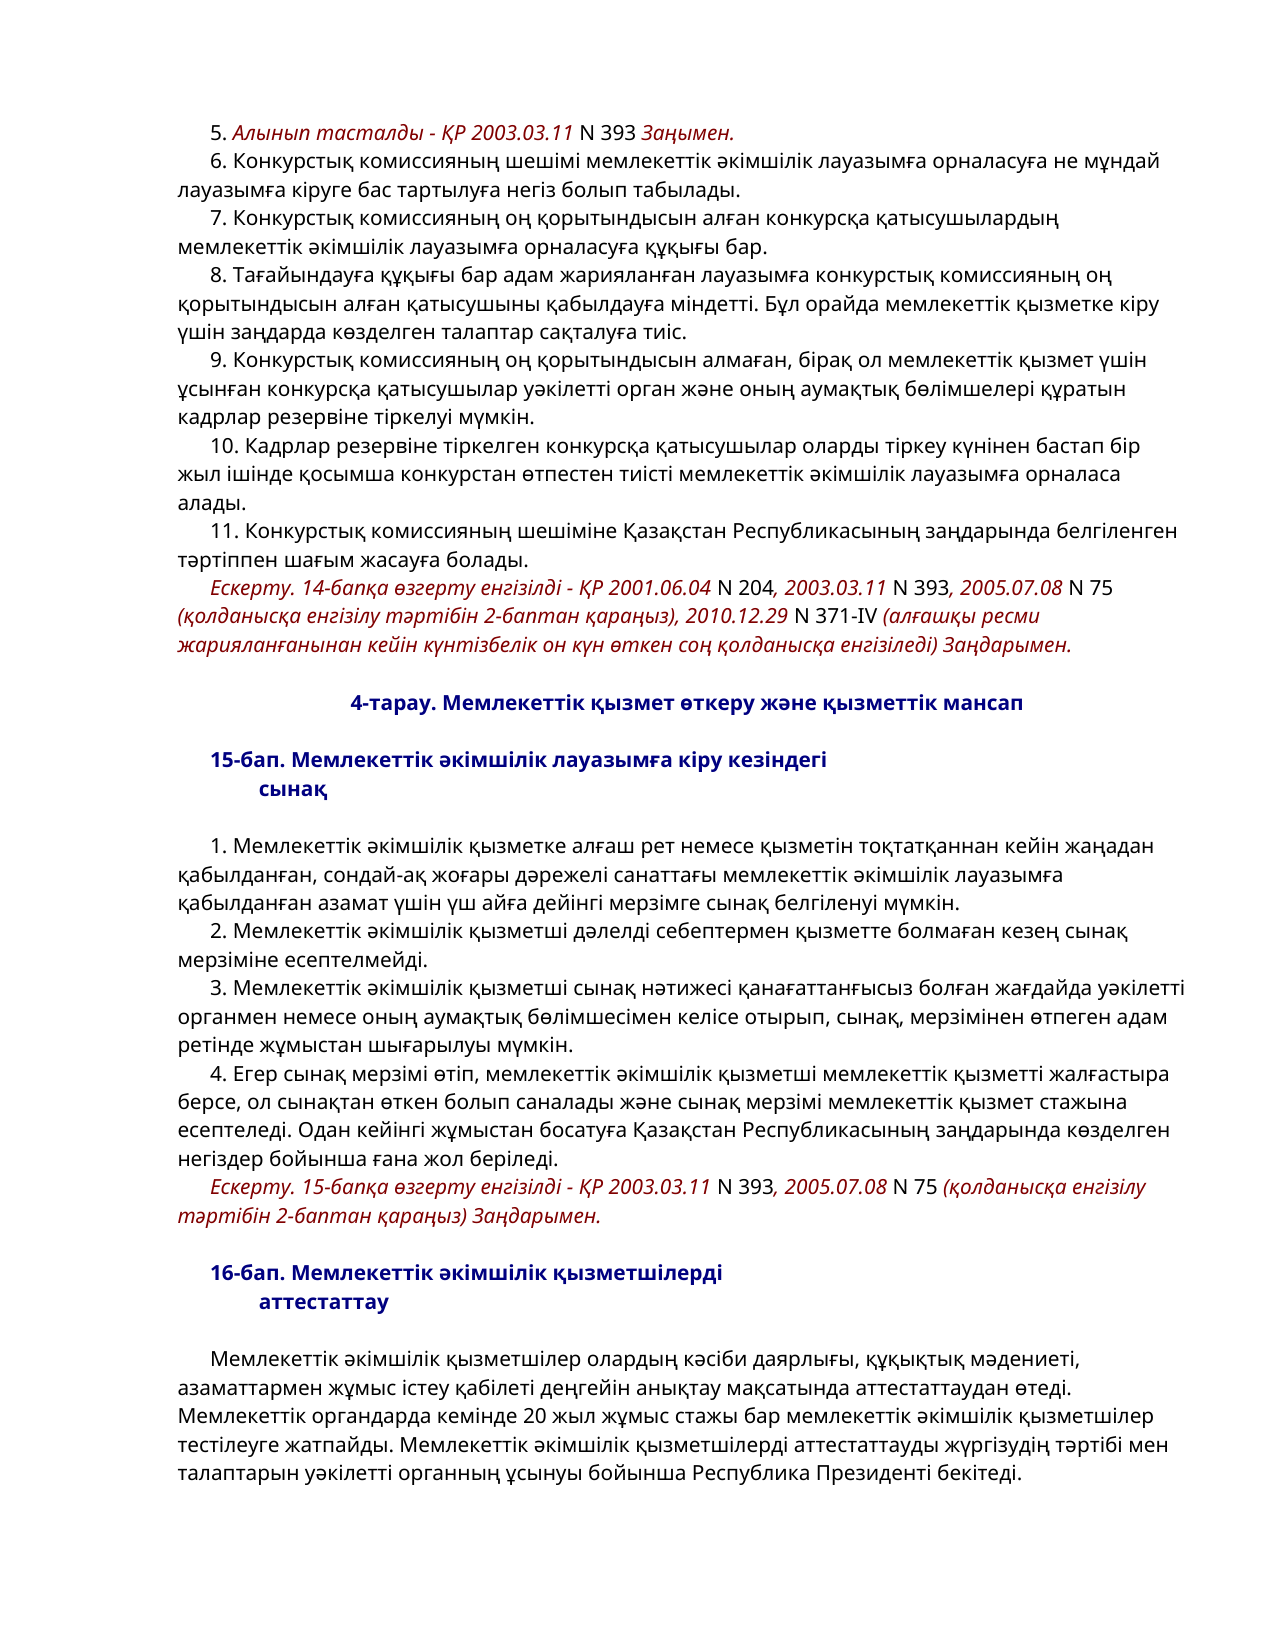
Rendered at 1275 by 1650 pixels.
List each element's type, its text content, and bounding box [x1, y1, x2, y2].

text 16-бап. Мемлекеттiк әкiмшiлiк қызметшiлердi аттестаттау [177, 1258, 1186, 1315]
text 4-тарау. Мемлекеттiк қызмет өткеру және қызметтiк мансап [177, 688, 1186, 716]
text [177, 1344, 1186, 1487]
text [177, 118, 1186, 658]
text 1. Мемлекеттiк әкiмшiлiк қызметке алғаш рет немесе қызметiн тоқтатқаннан кейiн жаңадан қабылданған, сондай-ақ жоғары дәрежелi санаттағы мемлекеттiк әкiмшiлiк лауазымға қабылданған азамат үшiн үш айға дейiнгi мерзiмге сынақ белгiленуi мүмкiн. 2. Мемлекеттiк әкiмшiлiк қызметшi дәлелдi себептермен қызметте болмаған кезең сынақ мерзiмiне есептелмейдi. 3. Мемлекеттiк әкiмшiлiк қызметшi сынақ нәтижесi қанағаттанғысыз болған жағдайда уәкiлеттi органмен немесе оның аумақтық бөлiмшесiмен келiсе отырып, сынақ, мерзiмiнен өтпеген адам ретiнде жұмыстан шығарылуы мүмкiн. 4. Егер сынақ мерзiмi өтiп, мемлекеттiк әкiмшiлiк қызметшi мемлекеттiк қызметтi жалғастыра берсе, ол сынақтан өткен болып саналады және сынақ мерзiмi мемлекеттiк қызмет стажына есептеледi. Одан кейiнгi жұмыстан босатуға Қазақстан Республикасының заңдарында көзделген негiздер бойынша ғана жол берiледi. Ескерту. 15-бапқа өзгерту енгiзiлдi - ҚР 2003.03.11 N 393, 2005.07.08 N 75 (қолданысқа енгiзiлу тәртiбiн 2-баптан қараңыз) Заңдарымен. [177, 831, 1186, 1229]
text 15-бап. Мемлекеттiк әкiмшiлiк лауазымға кiру кезiндегi сынақ [177, 745, 1186, 802]
